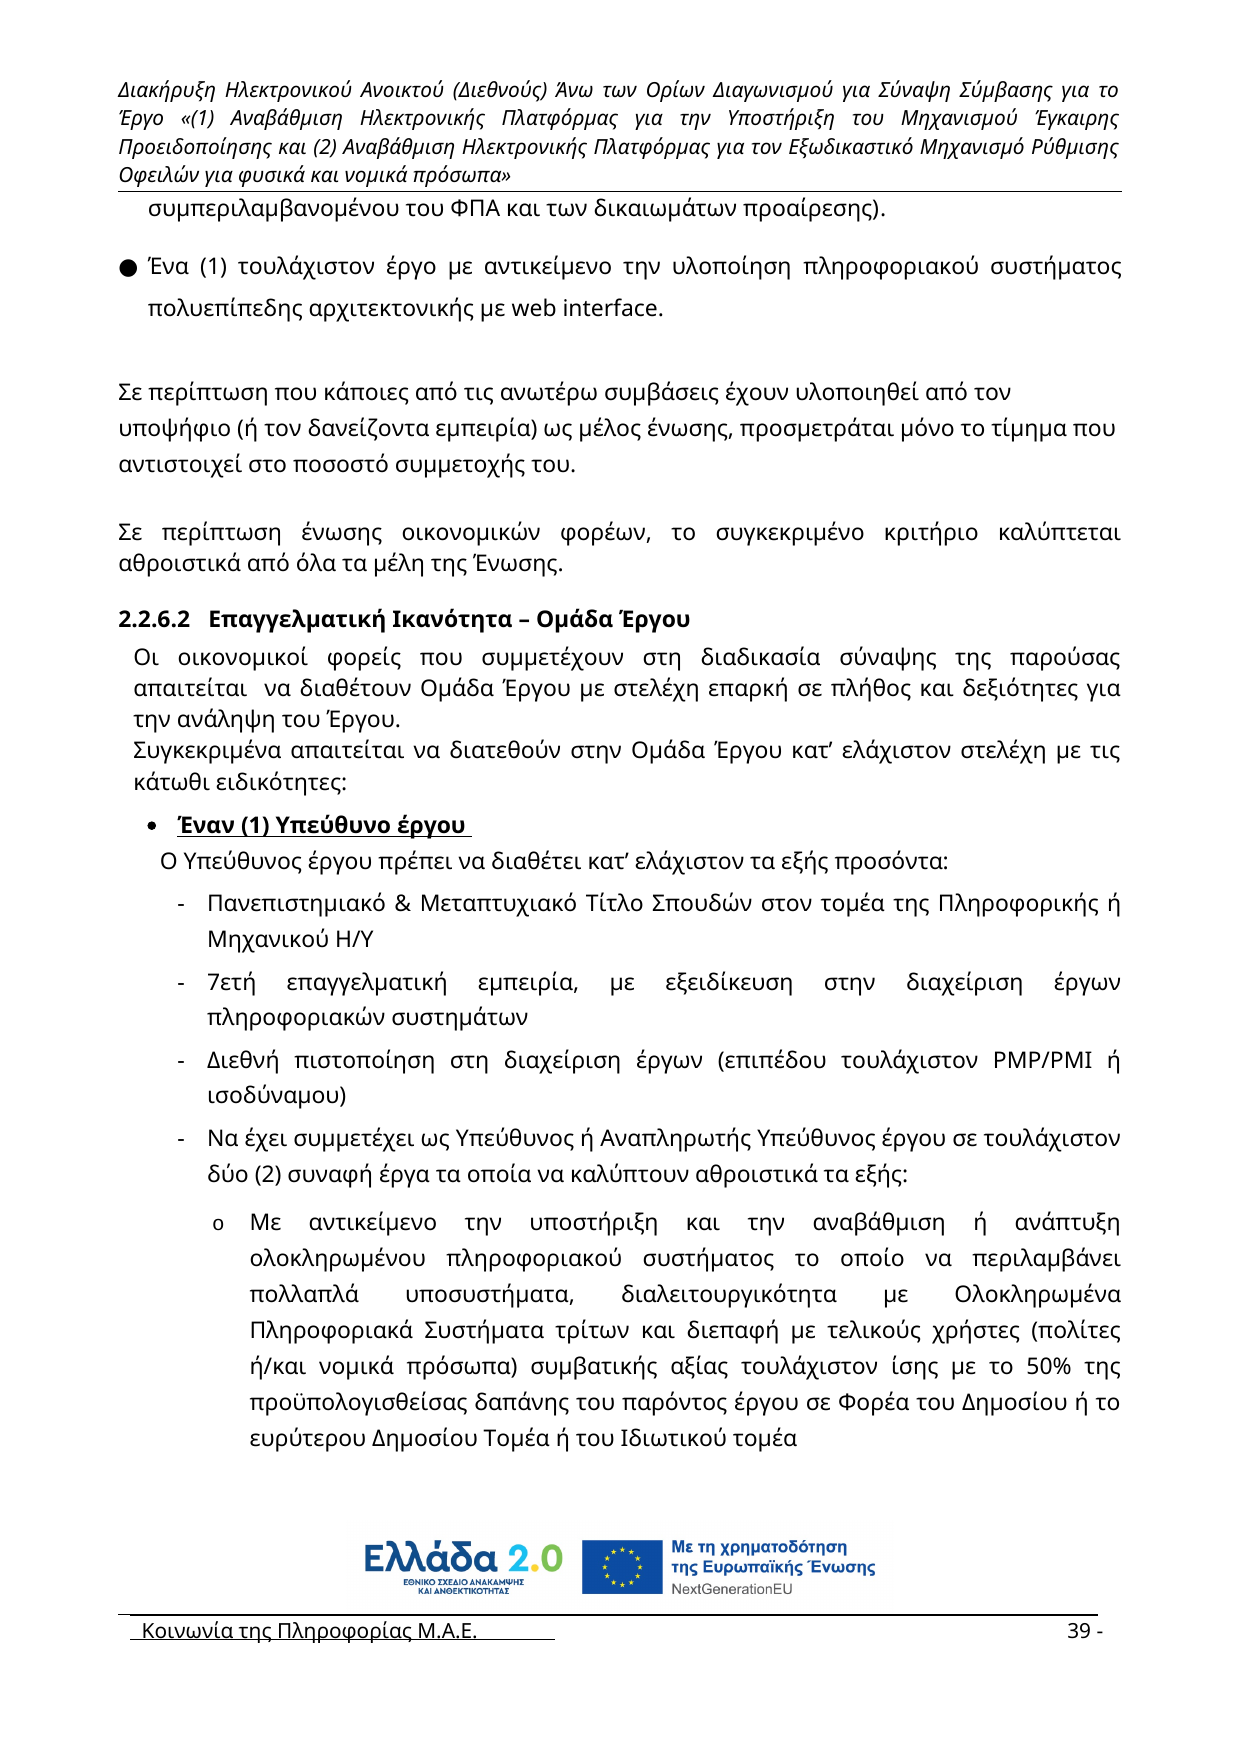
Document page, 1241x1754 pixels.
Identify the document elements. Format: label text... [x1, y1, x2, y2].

text Σε περίπτωση που κάποιες από τις ανωτέρω συμβάσεις έχουν υλοποιηθεί από τον υποψήφιο (ή τον δανείζοντα εμπειρία) ως μέλος ένωσης, προσμετράται μόνο το τίμημα που αντιστοιχεί στο ποσοστό συμμετοχής του. [118, 376, 1122, 479]
list 7ετή επαγγελματική εμπειρία, με εξειδίκευση στην διαχείριση έργων πληροφοριακών συστημάτων [177, 965, 1122, 1033]
subtitle Επαγγελματική Ικανότητα – Ομάδα Έργου [118, 603, 1122, 634]
list Να έχει συμμετέχει ως Υπεύθυνος ή Αναπληρωτής Υπεύθυνος έργου σε τουλάχιστον δύο (2) συναφή έργα τα οποία να καλύπτουν αθροιστικά τα εξής: [177, 1122, 1122, 1189]
text Σε περίπτωση ένωσης οικονομικών φορέων, το συγκεκριμένο κριτήριο καλύπτεται αθροιστικά από όλα τα μέλη της Ένωσης. [118, 515, 1122, 578]
list Με αντικείμενο την υποστήριξη και την αναβάθμιση ή ανάπτυξη ολοκληρωμένου πληροφοριακού συστήματος το οποίο να περιλαμβάνει πολλαπλά υποσυστήματα, διαλειτουργικότητα με Ολοκληρωμένα Πληροφοριακά Συστήματα τρίτων και διεπαφή με τελικούς χρήστες (πολίτες ή/και νομικά πρόσωπα) συμβατικής αξίας τουλάχιστον ίσης με το 50% της προϋπολογισθείσας δαπάνης του παρόντος έργου σε Φορέα του Δημοσίου ή το ευρύτερου Δημοσίου Τομέα ή του Ιδιωτικού τομέα [212, 1206, 1122, 1453]
list Ένα (1) τουλάχιστον έργο με αντικείμενο την υλοποίηση πληροφοριακού συστήματος πολυεπίπεδης αρχιτεκτονικής με web interface. [118, 240, 1122, 323]
list Διεθνή πιστοποίηση στη διαχείριση έργων (επιπέδου τουλάχιστον PMP/PMI ή ισοδύναμου) [177, 1043, 1122, 1111]
list Έναν (1) Υπεύθυνο έργου [148, 809, 1122, 840]
text Ο Υπεύθυνος έργου πρέπει να διαθέτει κατ’ ελάχιστον τα εξής προσόντα: [148, 845, 1122, 876]
picture [346, 1520, 895, 1614]
list Πανεπιστημιακό & Μεταπτυχιακό Τίτλο Σπουδών στον τομέα της Πληροφορικής ή Μηχανικού Η/Υ [177, 887, 1122, 954]
text Συγκεκριμένα απαιτείται να διατεθούν στην Ομάδα Έργου κατ’ ελάχιστον στελέχη με τις κάτωθι ειδικότητες: [133, 734, 1122, 797]
text Οι οικονομικοί φορείς που συμμετέχουν στη διαδικασία σύναψης της παρούσας απαιτείται να διαθέτουν Ομάδα Έργου με στελέχη επαρκή σε πλήθος και δεξιότητες για την ανάληψη του Έργου. [133, 640, 1122, 734]
